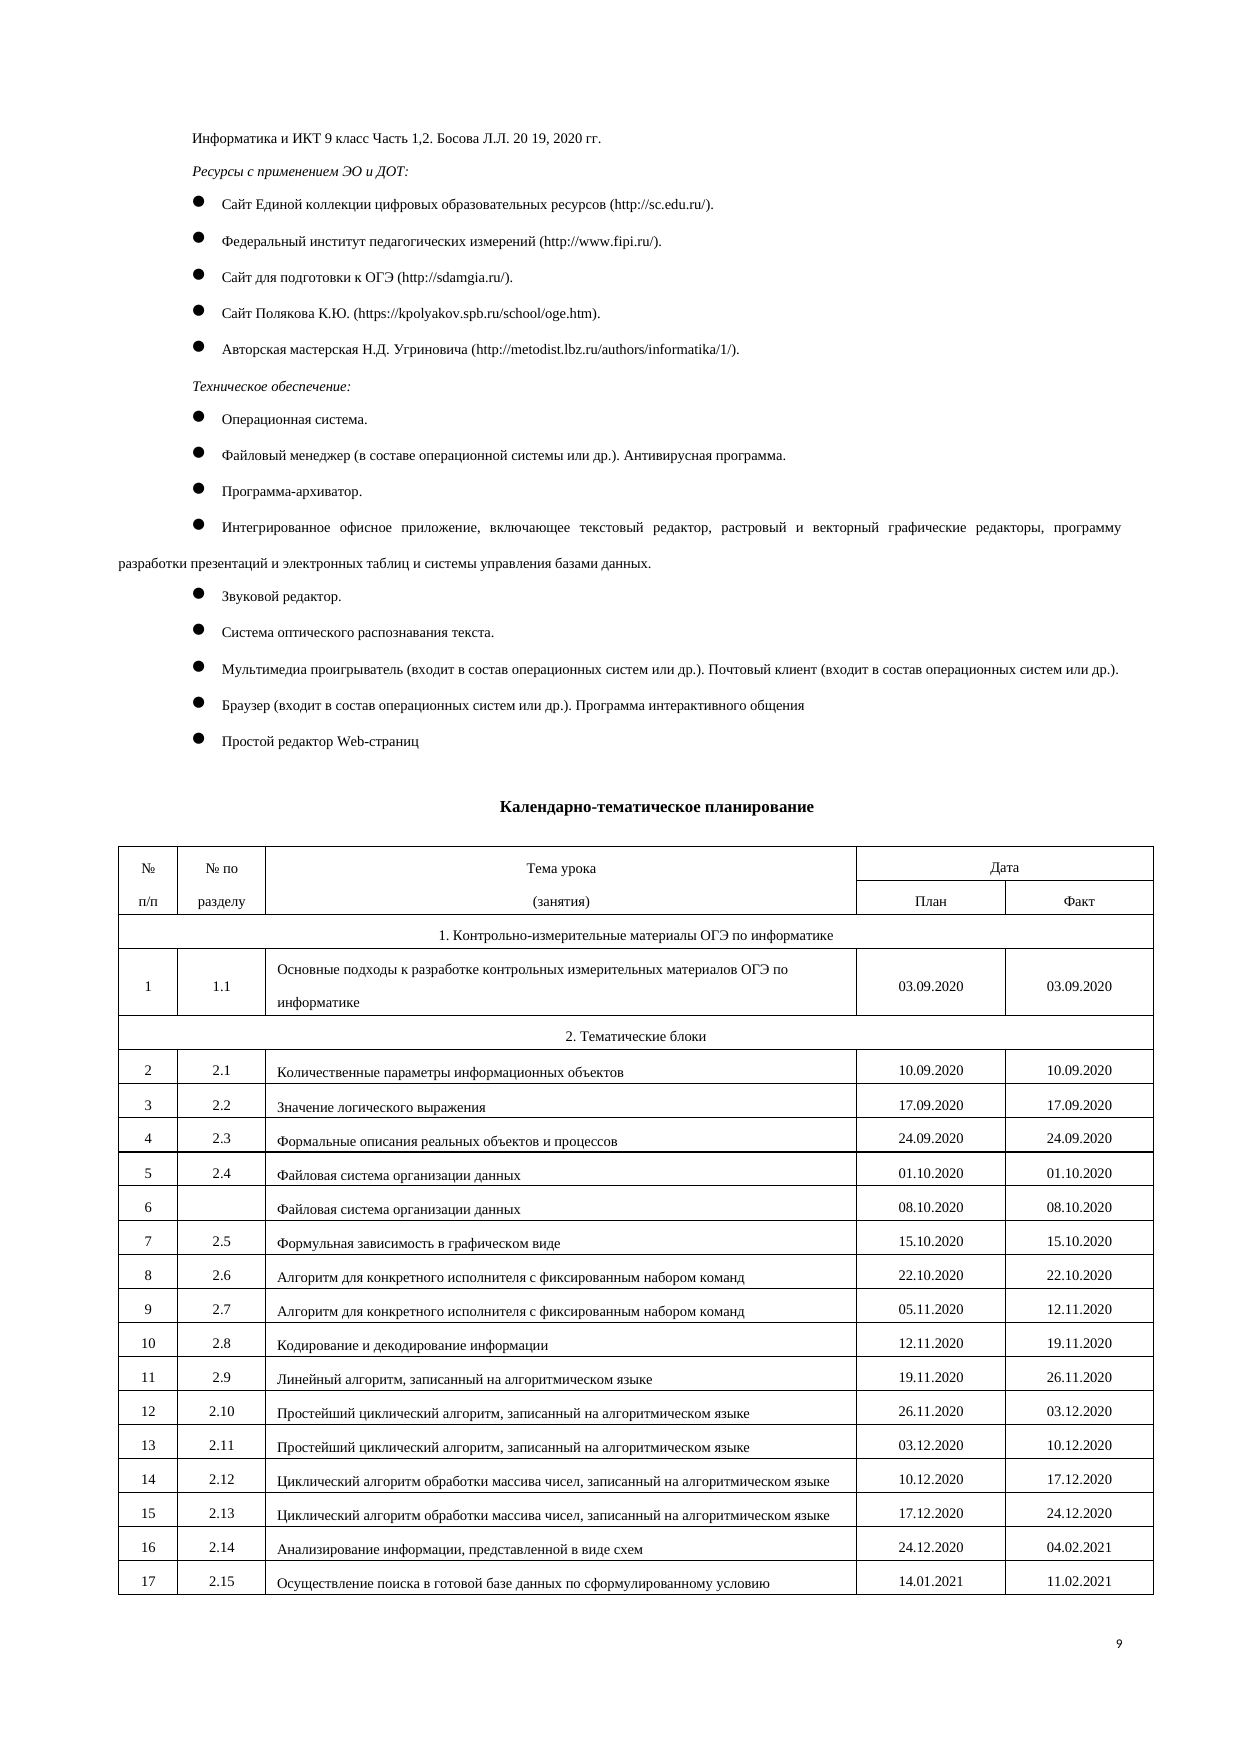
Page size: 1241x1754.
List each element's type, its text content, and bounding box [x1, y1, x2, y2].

table_cell 2 [119, 1050, 177, 1083]
table_cell Алгоритм для конкретного исполнителя с фиксированным набором команд [266, 1289, 856, 1322]
table_cell [178, 1186, 265, 1219]
table_cell 05.11.2020 [857, 1289, 1005, 1322]
table_header № по разделу [178, 847, 265, 914]
table_cell 22.10.2020 [857, 1255, 1005, 1288]
table_cell 2.7 [178, 1289, 265, 1322]
table_cell 10.12.2020 [857, 1459, 1005, 1492]
list Федеральный институт педагогических измерений (http://www.fipi.ru/). [118, 220, 1122, 252]
table_cell 03.12.2020 [857, 1425, 1005, 1458]
table_cell 2.14 [178, 1527, 265, 1560]
table_cell 17.12.2020 [857, 1493, 1005, 1526]
table_header Дата [857, 847, 1153, 880]
table_cell 19.11.2020 [1006, 1323, 1153, 1356]
table_cell Значение логического выражения [266, 1084, 856, 1117]
table_cell Формальные описания реальных объектов и процессов [266, 1118, 856, 1151]
table_cell 8 [119, 1255, 177, 1288]
table_cell 12.11.2020 [1006, 1289, 1153, 1322]
list Сайт Единой коллекции цифровых образовательных ресурсов (http://sc.edu.ru/). [118, 184, 1122, 216]
table_cell 2.5 [178, 1221, 265, 1253]
table_cell 03.12.2020 [1006, 1391, 1153, 1424]
table_cell 15 [119, 1493, 177, 1526]
table_cell 2.6 [178, 1255, 265, 1288]
table_cell 10.12.2020 [1006, 1425, 1153, 1458]
table_header Тема урока (занятия) [266, 847, 856, 914]
table_cell 2.3 [178, 1118, 265, 1151]
table_cell 10.09.2020 [1006, 1050, 1153, 1083]
table_cell 16 [119, 1527, 177, 1560]
table_cell 03.09.2020 [1006, 949, 1153, 1015]
table_cell 22.10.2020 [1006, 1255, 1153, 1288]
table_cell 17 [119, 1561, 177, 1594]
table_cell 17.09.2020 [1006, 1084, 1153, 1117]
table_cell 2.9 [178, 1357, 265, 1390]
table_cell 12.11.2020 [857, 1323, 1005, 1356]
table_cell Формульная зависимость в графическом виде [266, 1221, 856, 1253]
table_cell 2.13 [178, 1493, 265, 1526]
table_cell 4 [119, 1118, 177, 1151]
table_cell Количественные параметры информационных объектов [266, 1050, 856, 1083]
table_cell 26.11.2020 [857, 1391, 1005, 1424]
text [118, 118, 1122, 147]
list Сайт Полякова К.Ю. (https://kpolyakov.spb.ru/school/oge.htm). [118, 293, 1122, 324]
table_cell Файловая система организации данных [266, 1186, 856, 1219]
table_cell 10.09.2020 [857, 1050, 1005, 1083]
text Техническое обеспечение: [118, 365, 1122, 394]
table_cell Осуществление поиска в готовой базе данных по сформулированному условию [266, 1561, 856, 1594]
table_cell 13 [119, 1425, 177, 1458]
list Программа-архиватор. [118, 471, 1122, 502]
table_cell Файловая система организации данных [266, 1153, 856, 1185]
table_cell 08.10.2020 [857, 1186, 1005, 1219]
table_cell 6 [119, 1186, 177, 1219]
table_cell Циклический алгоритм обработки массива чисел, записанный на алгоритмическом языке [266, 1459, 856, 1492]
table_cell Кодирование и декодирование информации [266, 1323, 856, 1356]
table_cell 2.4 [178, 1153, 265, 1185]
list Звуковой редактор. [118, 576, 1122, 608]
table_cell 2.1 [178, 1050, 265, 1083]
table_cell 08.10.2020 [1006, 1186, 1153, 1219]
list Интегрированное офисное приложение, включающее текстовый редактор, растровый и векторный графические редакторы, программу разработки презентаций и электронных таблиц и системы управления базами данных. [118, 507, 1122, 572]
list Сайт для подготовки к ОГЭ (http://sdamgia.ru/). [118, 257, 1122, 288]
table_cell 2.2 [178, 1084, 265, 1117]
table_cell Анализирование информации, представленной в виде схем [266, 1527, 856, 1560]
table_header № п/п [119, 847, 177, 914]
table_cell 7 [119, 1221, 177, 1253]
table_cell 04.02.2021 [1006, 1527, 1153, 1560]
table_cell Алгоритм для конкретного исполнителя с фиксированным набором команд [266, 1255, 856, 1288]
table_cell Основные подходы к разработке контрольных измерительных материалов ОГЭ по информатике [266, 949, 856, 1015]
table_cell 24.09.2020 [1006, 1118, 1153, 1151]
list Браузер (входит в состав операционных систем или др.). Программа интерактивного общения [118, 685, 1122, 716]
list Мультимедиа проигрыватель (входит в состав операционных систем или др.). Почтовый клиент (входит в состав операционных систем или др.). [118, 648, 1122, 680]
table_cell 3 [119, 1084, 177, 1117]
text Календарно-тематическое планирование [118, 782, 1122, 816]
table_cell 2.15 [178, 1561, 265, 1594]
table_cell 17.12.2020 [1006, 1459, 1153, 1492]
table_cell 10 [119, 1323, 177, 1356]
table_cell 11 [119, 1357, 177, 1390]
table_cell 2. Тематические блоки [119, 1016, 1153, 1049]
table_cell 2.8 [178, 1323, 265, 1356]
table_cell 01.10.2020 [1006, 1153, 1153, 1185]
list Система оптического распознавания текста. [118, 612, 1122, 644]
table_cell 15.10.2020 [1006, 1221, 1153, 1253]
table_cell 03.09.2020 [857, 949, 1005, 1015]
table_cell Циклический алгоритм обработки массива чисел, записанный на алгоритмическом языке [266, 1493, 856, 1526]
table_cell Факт [1006, 881, 1153, 914]
table_cell 15.10.2020 [857, 1221, 1005, 1253]
table_cell 9 [119, 1289, 177, 1322]
table_cell 26.11.2020 [1006, 1357, 1153, 1390]
table_cell 1 [119, 949, 177, 1015]
table_cell 2.11 [178, 1425, 265, 1458]
table_cell 24.09.2020 [857, 1118, 1005, 1151]
text Ресурсы с применением ЭО и ДОТ: [118, 151, 1122, 180]
table_cell 17.09.2020 [857, 1084, 1005, 1117]
table_cell План [857, 881, 1005, 914]
table_cell 2.10 [178, 1391, 265, 1424]
table_cell 12 [119, 1391, 177, 1424]
table_cell 1. Контрольно-измерительные материалы ОГЭ по информатике [119, 915, 1153, 948]
table_cell 14.01.2021 [857, 1561, 1005, 1594]
table_cell 5 [119, 1153, 177, 1185]
list Простой редактор Web-страниц [118, 721, 1122, 753]
list Операционная система. [118, 398, 1122, 430]
table_cell 24.12.2020 [1006, 1493, 1153, 1526]
table_cell 01.10.2020 [857, 1153, 1005, 1185]
table_cell Простейший циклический алгоритм, записанный на алгоритмическом языке [266, 1425, 856, 1458]
table_cell 19.11.2020 [857, 1357, 1005, 1390]
table_cell 2.12 [178, 1459, 265, 1492]
table_cell 24.12.2020 [857, 1527, 1005, 1560]
table_cell Простейший циклический алгоритм, записанный на алгоритмическом языке [266, 1391, 856, 1424]
table_cell 1.1 [178, 949, 265, 1015]
table_cell Линейный алгоритм, записанный на алгоритмическом языке [266, 1357, 856, 1390]
table_cell 11.02.2021 [1006, 1561, 1153, 1594]
table_cell 14 [119, 1459, 177, 1492]
list Авторская мастерская Н.Д. Угриновича (http://metodist.lbz.ru/authors/informatika/1/). [118, 329, 1122, 361]
list Файловый менеджер (в составе операционной системы или др.). Антивирусная программа. [118, 435, 1122, 466]
